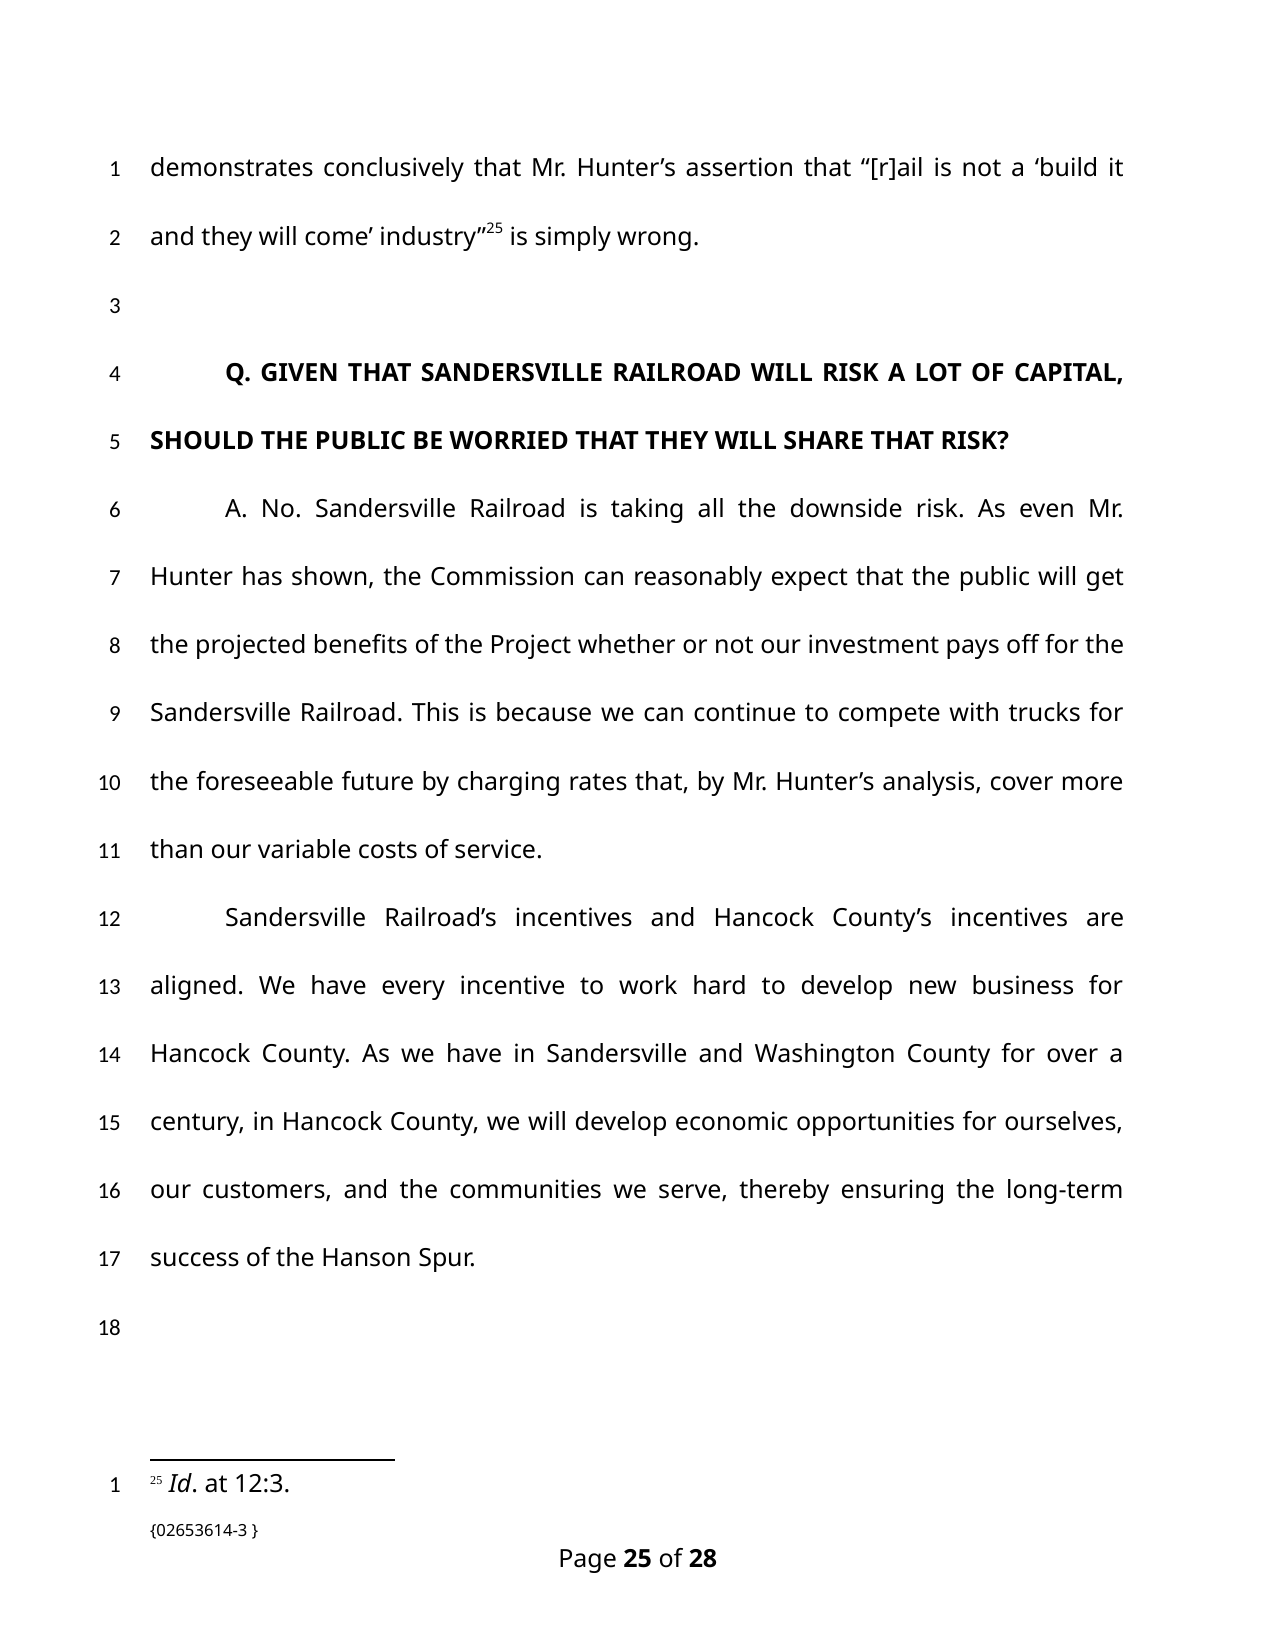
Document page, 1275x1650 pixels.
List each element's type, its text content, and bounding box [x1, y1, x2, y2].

text Sandersville Railroad’s incentives and Hancock County’s incentives are aligned. We have every incentive to work hard to develop new business for Hancock County. As we have in Sandersville and Washington County for over a century, in Hancock County, we will develop economic opportunities for ourselves, our customers, and the communities we serve, thereby ensuring the long-term success of the Hanson Spur. [150, 899, 1125, 1274]
text Q. Given that Sandersville Railroad will risk a lot of capital, should the public be worried that they will share that risk? [150, 354, 1125, 457]
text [150, 150, 1125, 252]
text A. No. Sandersville Railroad is taking all the downside risk. As even Mr. Hunter has shown, the Commission can reasonably expect that the public will get the projected benefits of the Project whether or not our investment pays off for the Sandersville Railroad. This is because we can continue to compete with trucks for the foreseeable future by charging rates that, by Mr. Hunter’s analysis, cover more than our variable costs of service. [150, 491, 1125, 865]
